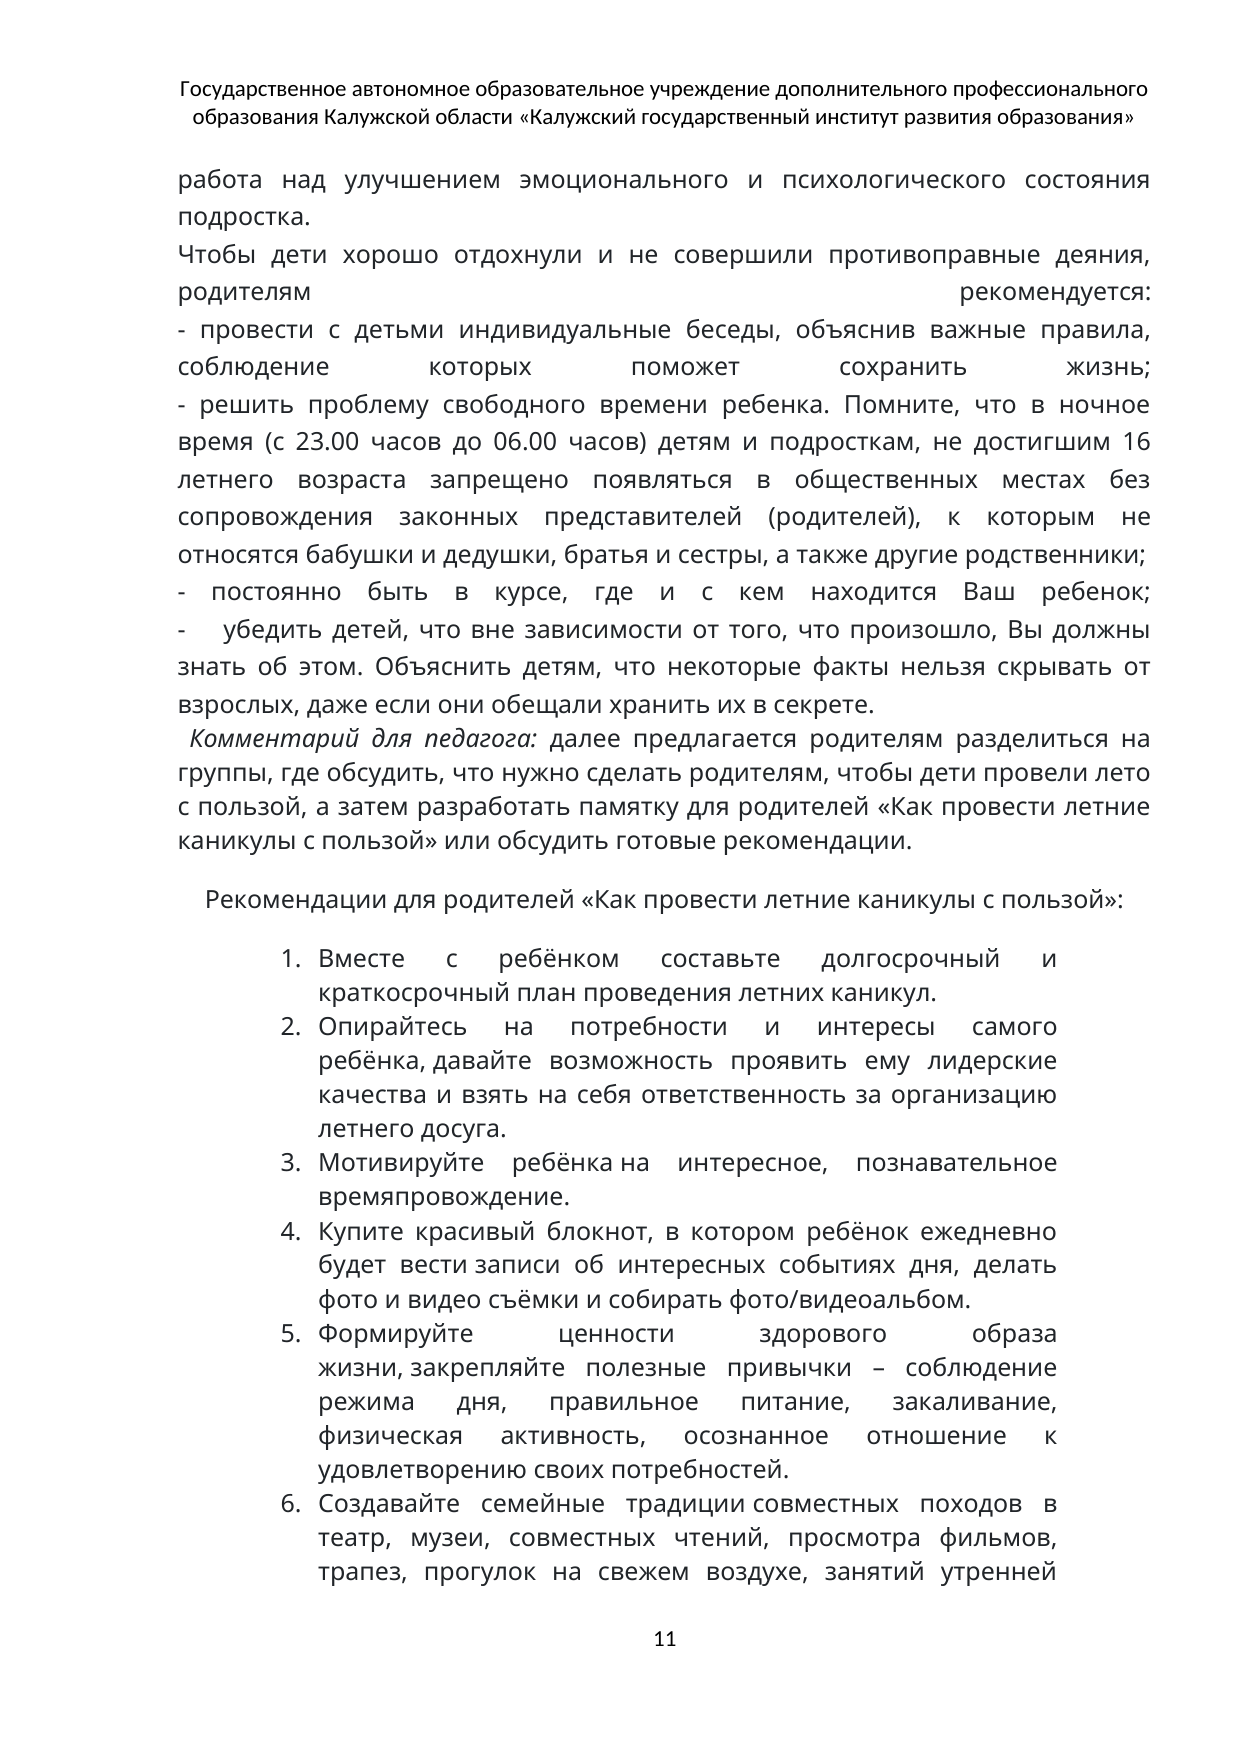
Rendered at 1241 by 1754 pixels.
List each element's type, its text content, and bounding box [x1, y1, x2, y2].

text Рекомендации для родителей «Как провести летние каникулы с пользой»: [177, 882, 1152, 916]
list Купите красивый блокнот, в котором ребёнок ежедневно будет вести записи об интересных событиях дня, делать фото и видео съёмки и собирать фото/видеоальбом. [280, 1213, 1058, 1315]
text - постоянно быть в курсе, где и с кем находится Ваш ребенок; - убедить детей, что вне зависимости от того, что произошло, Вы должны знать об этом. Объяснить детям, что некоторые факты нельзя скрывать от взрослых, даже если они обещали хранить их в секрете. [177, 570, 1152, 720]
text Чтобы дети хорошо отдохнули и не совершили противоправные деяния, родителям рекомендуется: - провести с детьми индивидуальные беседы, объяснив важные правила, соблюдение которых поможет сохранить жизнь; - решить проблему свободного времени ребенка. Помните, что в ночное время (с 23.00 часов до 06.00 часов) детям и подросткам, не достигшим 16 летнего возраста запрещено появляться в общественных местах без сопровождения законных представителей (родителей), к которым не относятся бабушки и дедушки, братья и сестры, а также другие родственники; [177, 233, 1152, 570]
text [177, 158, 1152, 233]
list Опирайтесь на потребности и интересы самого ребёнка, давайте возможность проявить ему лидерские качества и взять на себя ответственность за организацию летнего досуга. [280, 1009, 1058, 1145]
list Вместе с ребёнком составьте долгосрочный и краткосрочный план проведения летних каникул. [280, 941, 1058, 1009]
text Комментарий для педагога: далее предлагается родителям разделиться на группы, где обсудить, что нужно сделать родителям, чтобы дети провели лето с пользой, а затем разработать памятку для родителей «Как провести летние каникулы с пользой» или обсудить готовые рекомендации. [177, 720, 1152, 857]
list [280, 1486, 1058, 1588]
list Мотивируйте ребёнка на интересное, познавательное времяпровождение. [280, 1145, 1058, 1213]
list Формируйте ценности здорового образа жизни, закрепляйте полезные привычки – соблюдение режима дня, правильное питание, закаливание, физическая активность, осознанное отношение к удовлетворению своих потребностей. [280, 1315, 1058, 1486]
